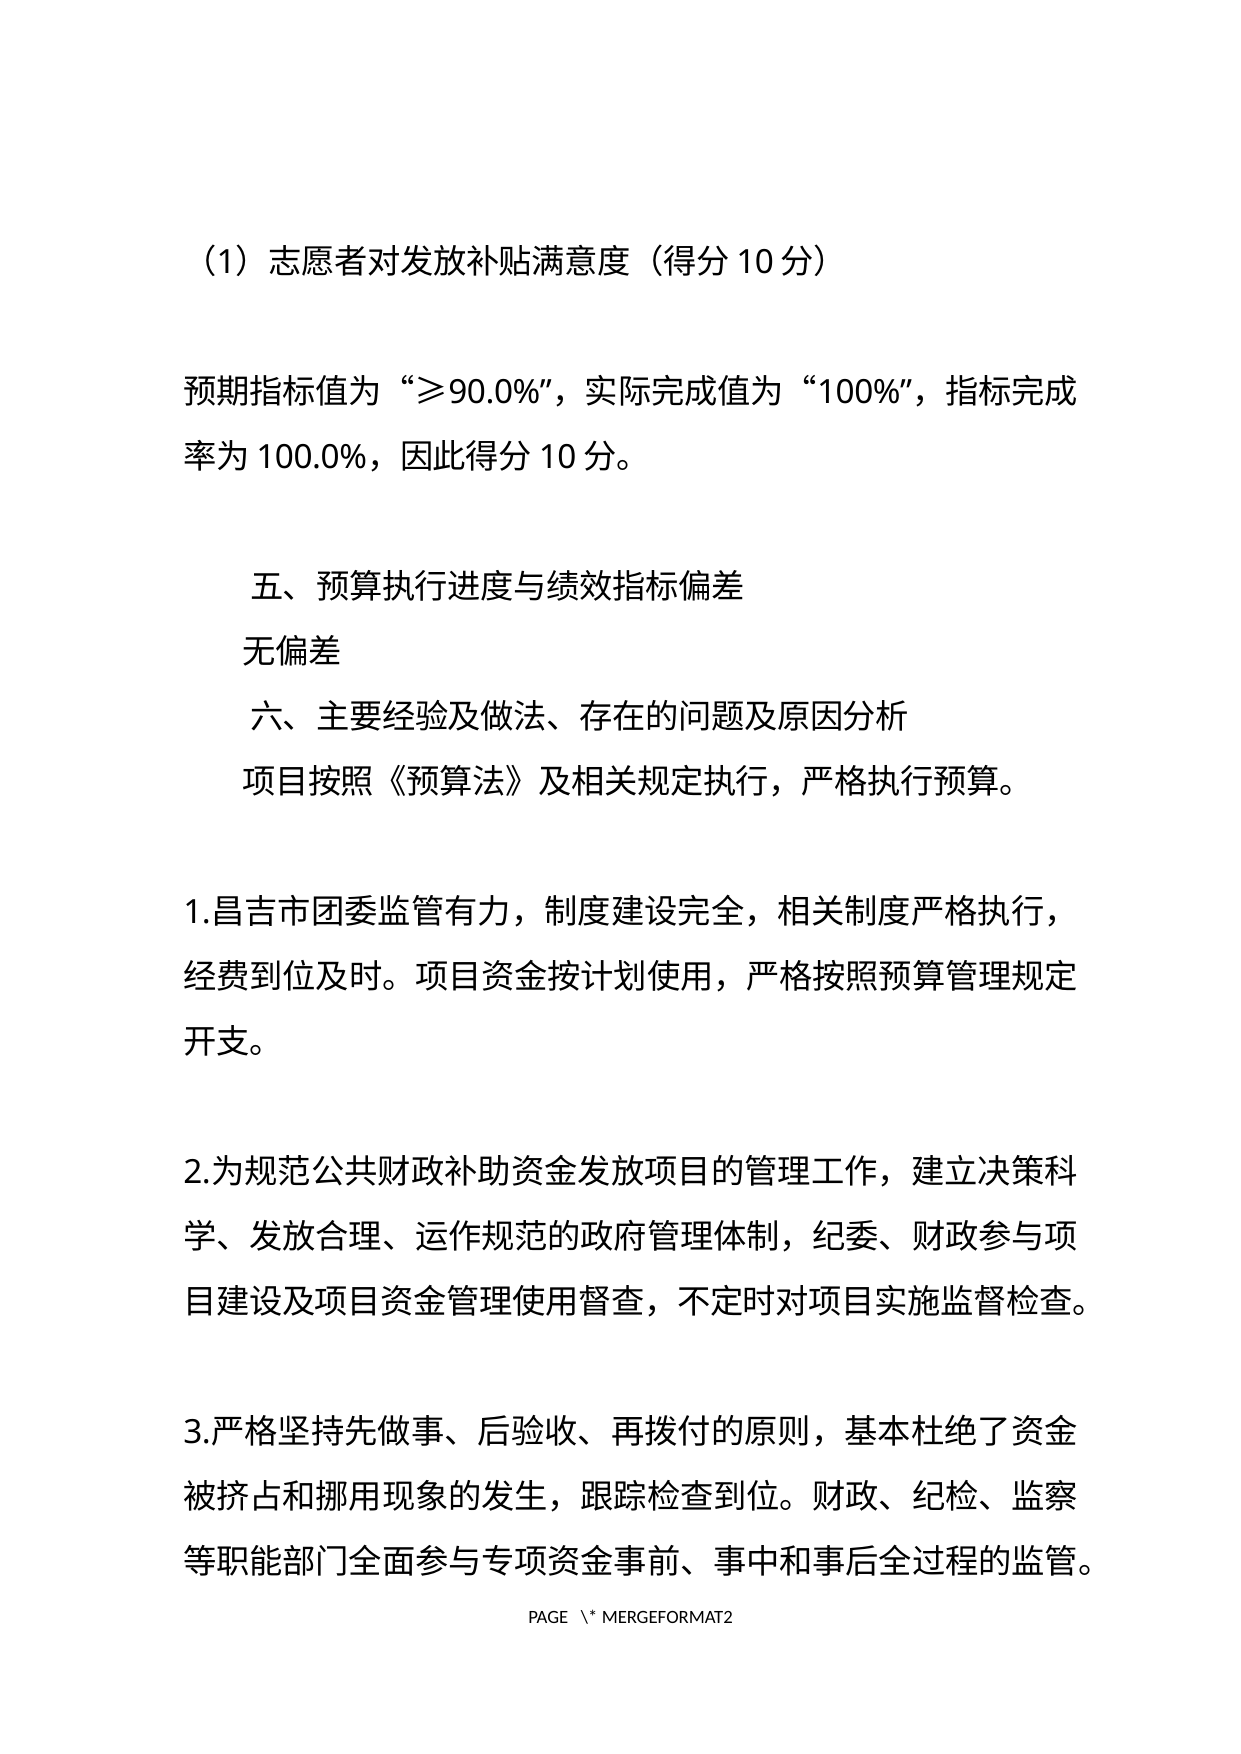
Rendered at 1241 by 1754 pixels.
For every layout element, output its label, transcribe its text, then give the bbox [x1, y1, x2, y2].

list 预算执行进度与绩效指标偏差 [183, 552, 1078, 617]
text 无偏差 [183, 617, 1078, 682]
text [183, 747, 1078, 1592]
list 主要经验及做法、存在的问题及原因分析 [183, 682, 1078, 747]
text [183, 162, 1078, 487]
